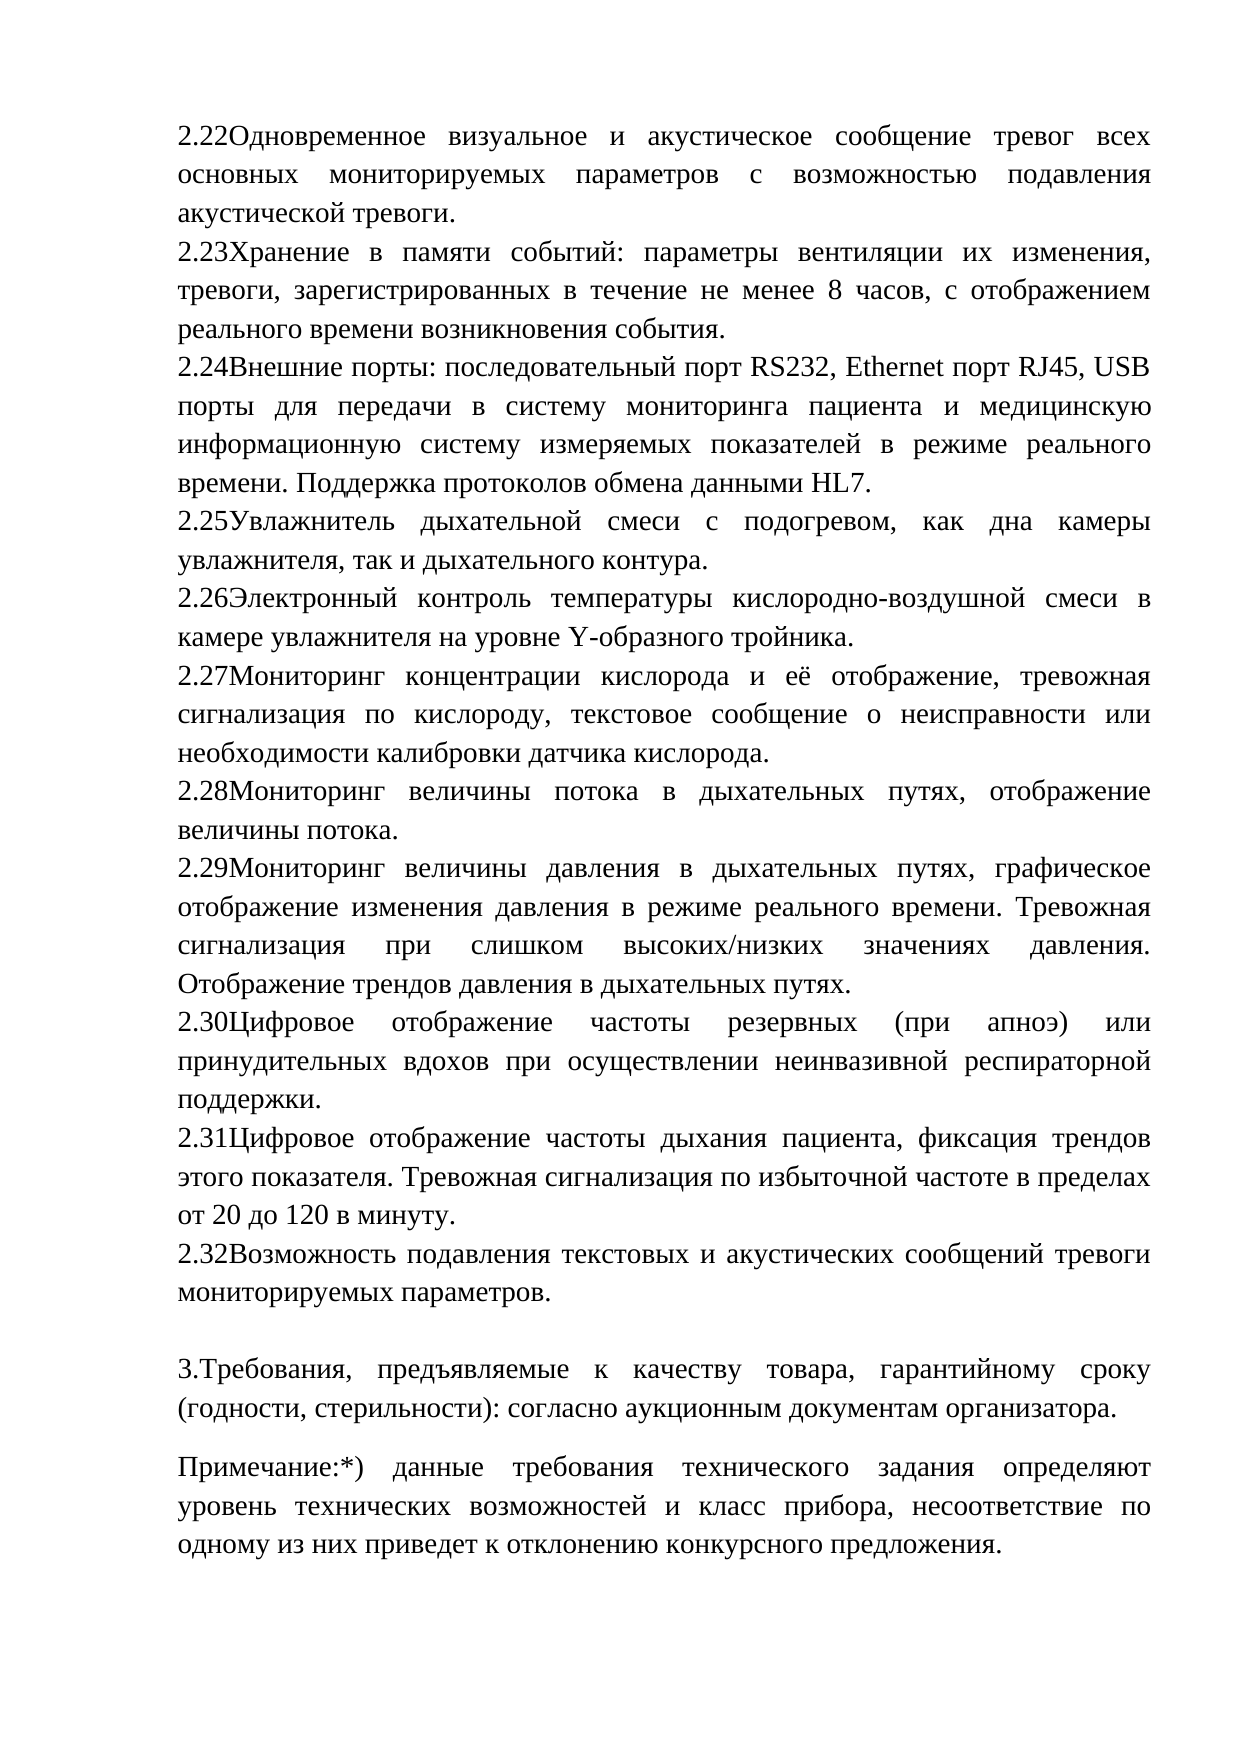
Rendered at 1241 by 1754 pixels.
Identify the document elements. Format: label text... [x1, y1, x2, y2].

list 2.24Внешние порты: последовательный порт RS232, Ethernet порт RJ45, USB порты для передачи в систему мониторинга пациента и медицинскую информационную систему измеряемых показателей в режиме реального времени. Поддержка протоколов обмена данными HL7. [177, 349, 1152, 498]
list 2.25Увлажнитель дыхательной смеси с подогревом, как дна камеры увлажнителя, так и дыхательного контура. [177, 503, 1152, 576]
list 2.31Цифровое отображение частоты дыхания пациента, фиксация трендов этого показателя. Тревожная сигнализация по избыточной частоте в пределах от 20 до 120 в минуту. [177, 1120, 1152, 1231]
list 2.29Мониторинг величины давления в дыхательных путях, графическое отображение изменения давления в режиме реального времени. Тревожная сигнализация при слишком высоких/низких значениях давления. Отображение трендов давления в дыхательных путях. [177, 850, 1152, 999]
list 2.30Цифровое отображение частоты резервных (при апноэ) или принудительных вдохов при осуществлении неинвазивной респираторной поддержки. [177, 1004, 1152, 1115]
list 2.32Возможность подавления текстовых и акустических сообщений тревоги мониторируемых параметров. [177, 1236, 1152, 1308]
text Примечание:*) данные требования технического задания определяют уровень технических возможностей и класс прибора, несоответствие по одному из них приведет к отклонению конкурсного предложения. [177, 1449, 1152, 1560]
list 2.28Мониторинг величины потока в дыхательных путях, отображение величины потока. [177, 773, 1152, 845]
text 3.Требования, предъявляемые к качеству товара, гарантийному сроку (годности, стерильности): согласно аукционным документам организатора. [177, 1351, 1152, 1423]
list 2.27Мониторинг концентрации кислорода и её отображение, тревожная сигнализация по кислороду, текстовое сообщение о неисправности или необходимости калибровки датчика кислорода. [177, 658, 1152, 768]
list 2.26Электронный контроль температуры кислородно-воздушной смеси в камере увлажнителя на уровне Y-образного тройника. [177, 581, 1152, 653]
list 2.23Хранение в памяти событий: параметры вентиляции их изменения, тревоги, зарегистрированных в течение не менее 8 часов, с отображением реального времени возникновения события. [177, 234, 1152, 344]
list 2.22Одновременное визуальное и акустическое сообщение тревог всех основных мониторируемых параметров с возможностью подавления акустической тревоги. [177, 118, 1152, 229]
